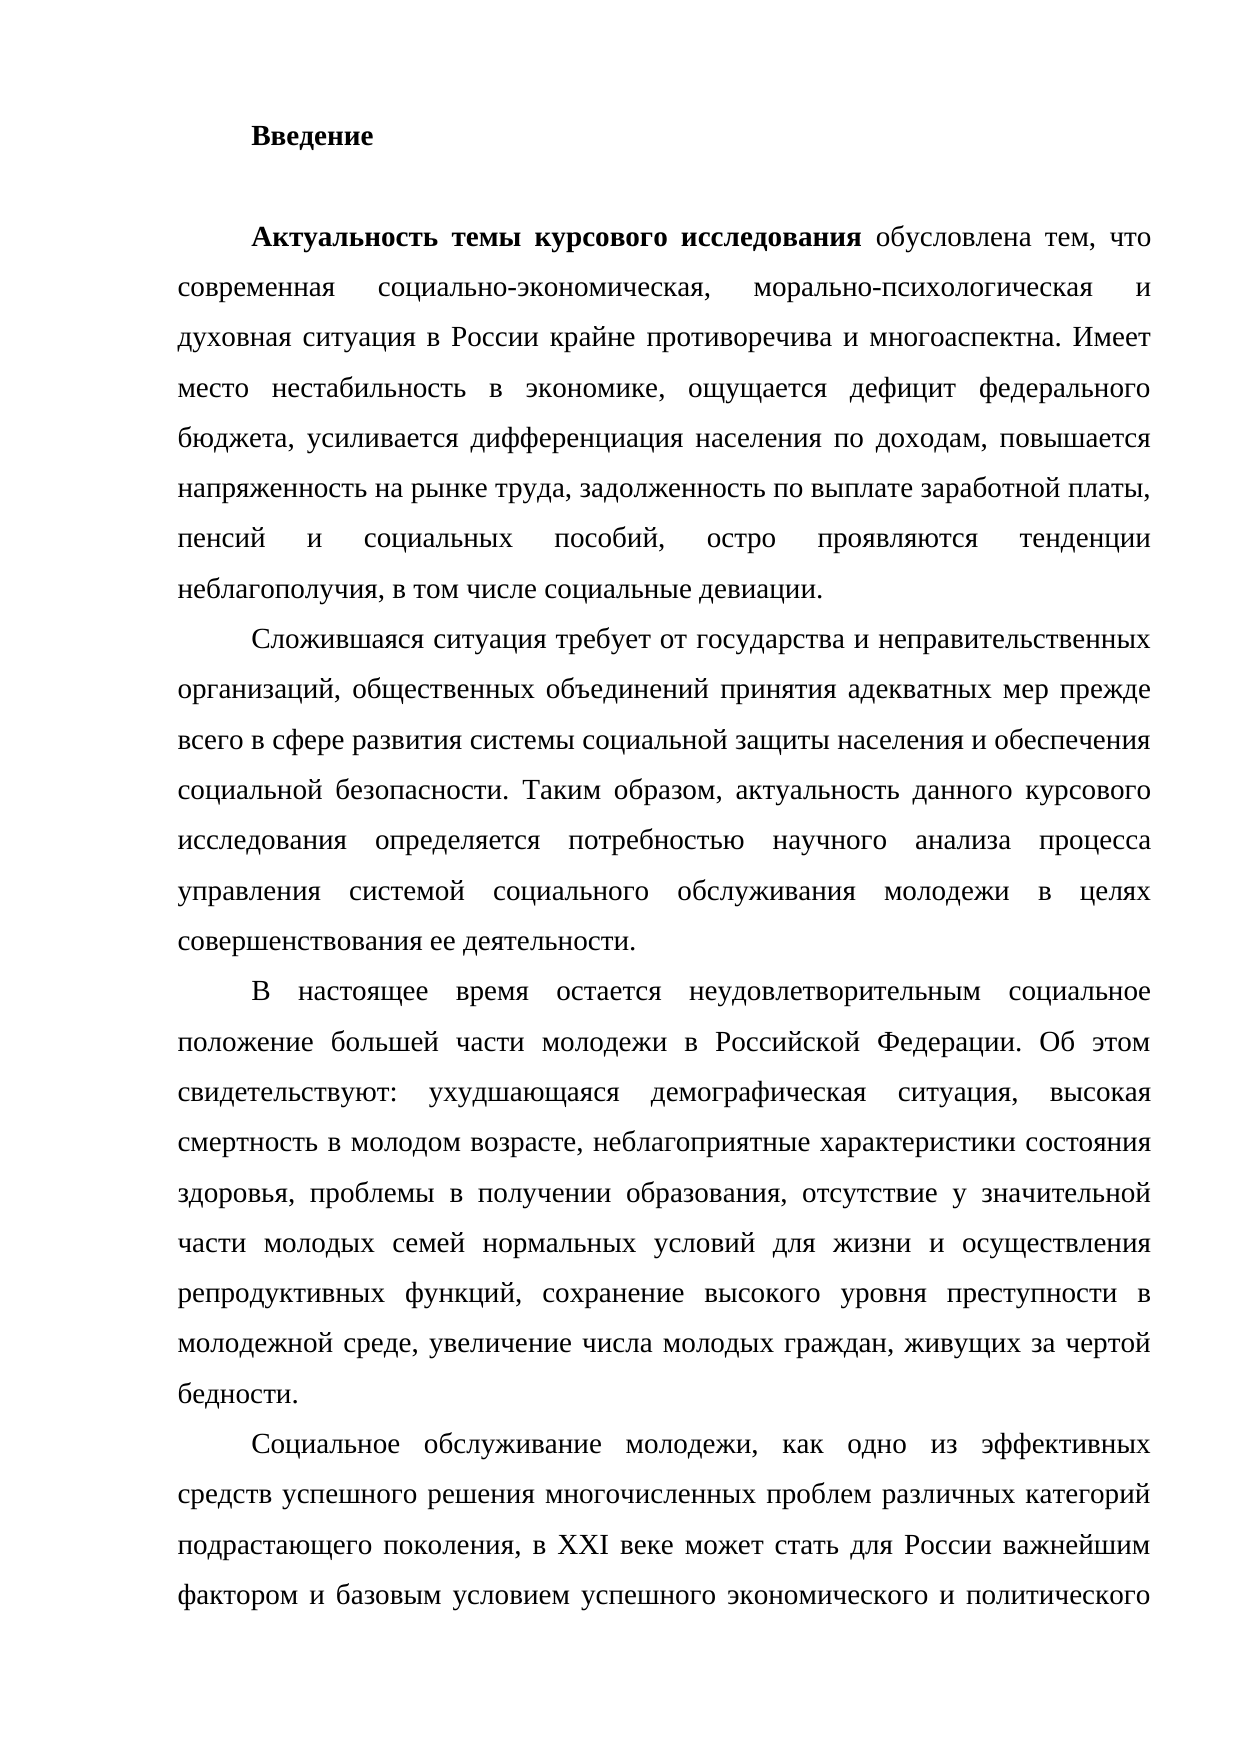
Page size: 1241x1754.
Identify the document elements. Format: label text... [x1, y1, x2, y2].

text Сложившаяся ситуация требует от государства и неправительственных организаций, общественных объединений принятия адекватных мер прежде всего в сфере развития системы социальной защиты населения и обеспечения социальной безопасности. Таким образом, актуальность данного курсового исследования определяется потребностью научного анализа процесса управления системой социального обслуживания молодежи в целях совершенствования ее деятельности. [177, 621, 1152, 957]
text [177, 1426, 1152, 1611]
text Актуальность темы курсового исследования обусловлена тем, что современная социально-экономическая, морально-психологическая и духовная ситуация в России крайне противоречива и многоаспектна. Имеет место нестабильность в экономике, ощущается дефицит федерального бюджета, усиливается дифференциация населения по доходам, повышается напряженность на рынке труда, задолженность по выплате заработной платы, пенсий и социальных пособий, остро проявляются тенденции неблагополучия, в том числе социальные девиации. [177, 219, 1152, 604]
text В настоящее время остается неудовлетворительным социальное положение большей части молодежи в Российской Федерации. Об этом свидетельствуют: ухудшающаяся демографическая ситуация, высокая смертность в молодом возрасте, неблагоприятные характеристики состояния здоровья, проблемы в получении образования, отсутствие у значительной части молодых семей нормальных условий для жизни и осуществления репродуктивных функций, сохранение высокого уровня преступности в молодежной среде, увеличение числа молодых граждан, живущих за чертой бедности. [177, 973, 1152, 1409]
text Введение [177, 118, 1152, 152]
